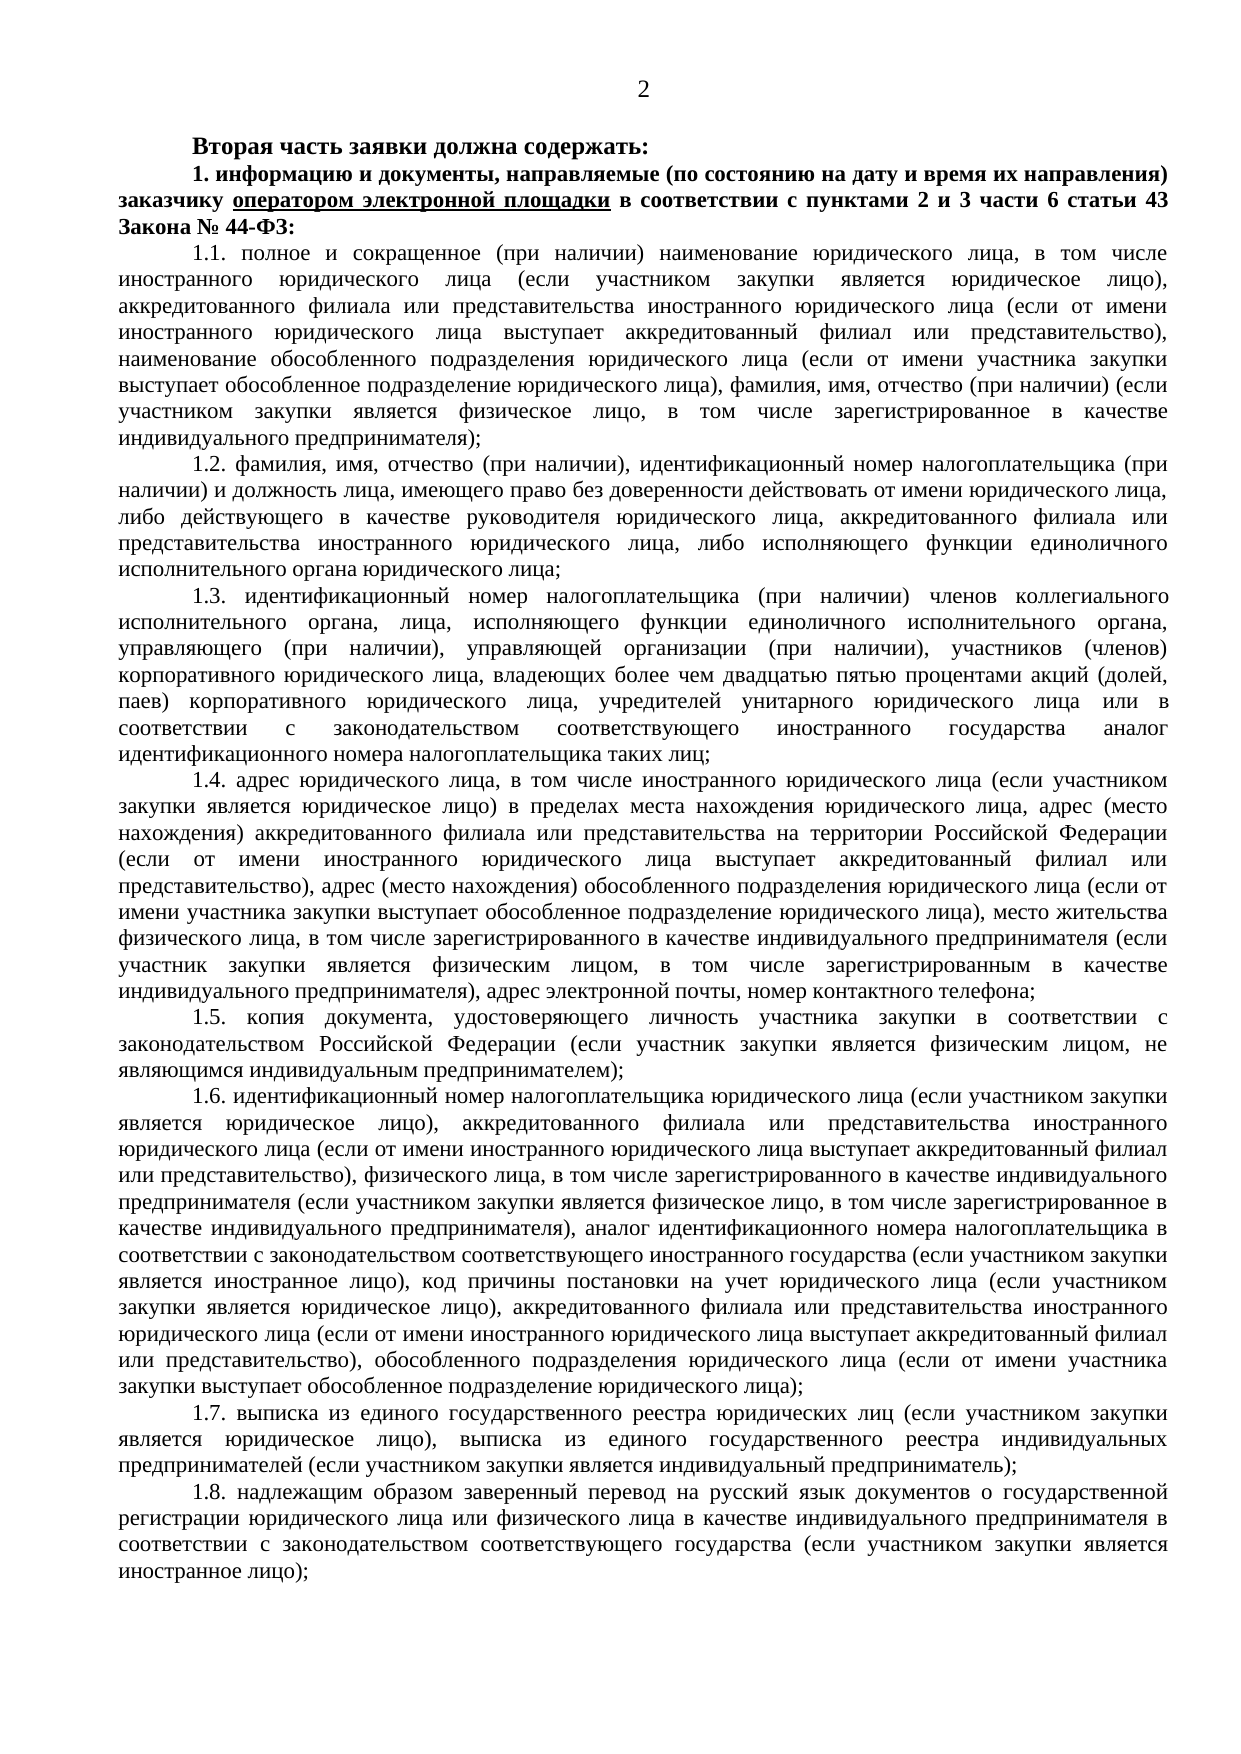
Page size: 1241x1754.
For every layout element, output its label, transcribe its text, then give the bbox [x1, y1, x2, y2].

text 1. информацию и документы, направляемые (по состоянию на дату и время их направления) заказчику оператором электронной площадки в соответствии с пунктами 2 и 3 части 6 статьи 43 Закона № 44-ФЗ: [118, 160, 1169, 239]
text 1.4. адрес юридического лица, в том числе иностранного юридического лица (если участником закупки является юридическое лицо) в пределах места нахождения юридического лица, адрес (место нахождения) аккредитованного филиала или представительства на территории Российской Федерации (если от имени иностранного юридического лица выступает аккредитованный филиал или представительство), адрес (место нахождения) обособленного подразделения юридического лица (если от имени участника закупки выступает обособленное подразделение юридического лица), место жительства физического лица, в том числе зарегистрированного в качестве индивидуального предпринимателя (если участник закупки является физическим лицом, в том числе зарегистрированным в качестве индивидуального предпринимателя), адрес электронной почты, номер контактного телефона; [118, 766, 1169, 1003]
text 1.5. копия документа, удостоверяющего личность участника закупки в соответствии с законодательством Российской Федерации (если участник закупки является физическим лицом, не являющимся индивидуальным предпринимателем); [118, 1003, 1169, 1082]
text Вторая часть заявки должна содержать: [118, 131, 1169, 160]
text 1.1. полное и сокращенное (при наличии) наименование юридического лица, в том числе иностранного юридического лица (если участником закупки является юридическое лицо), аккредитованного филиала или представительства иностранного юридического лица (если от имени иностранного юридического лица выступает аккредитованный филиал или представительство), наименование обособленного подразделения юридического лица (если от имени участника закупки выступает обособленное подразделение юридического лица), фамилия, имя, отчество (при наличии) (если участником закупки является физическое лицо, в том числе зарегистрированное в качестве индивидуального предпринимателя); [118, 239, 1169, 450]
text 1.3. идентификационный номер налогоплательщика (при наличии) членов коллегиального исполнительного органа, лица, исполняющего функции единоличного исполнительного органа, управляющего (при наличии), управляющей организации (при наличии), участников (членов) корпоративного юридического лица, владеющих более чем двадцатью пятью процентами акций (долей, паев) корпоративного юридического лица, учредителей унитарного юридического лица или в соответствии с законодательством соответствующего иностранного государства аналог идентификационного номера налогоплательщика таких лиц; [118, 582, 1169, 766]
text 1.8. надлежащим образом заверенный перевод на русский язык документов о государственной регистрации юридического лица или физического лица в качестве индивидуального предпринимателя в соответствии с законодательством соответствующего государства (если участником закупки является иностранное лицо); [118, 1478, 1169, 1583]
text 1.2. фамилия, имя, отчество (при наличии), идентификационный номер налогоплательщика (при наличии) и должность лица, имеющего право без доверенности действовать от имени юридического лица, либо действующего в качестве руководителя юридического лица, аккредитованного филиала или представительства иностранного юридического лица, либо исполняющего функции единоличного исполнительного органа юридического лица; [118, 450, 1169, 582]
text 1.7. выписка из единого государственного реестра юридических лиц (если участником закупки является юридическое лицо), выписка из единого государственного реестра индивидуальных предпринимателей (если участником закупки является индивидуальный предприниматель); [118, 1399, 1169, 1478]
text 1.6. идентификационный номер налогоплательщика юридического лица (если участником закупки является юридическое лицо), аккредитованного филиала или представительства иностранного юридического лица (если от имени иностранного юридического лица выступает аккредитованный филиал или представительство), физического лица, в том числе зарегистрированного в качестве индивидуального предпринимателя (если участником закупки является физическое лицо, в том числе зарегистрированное в качестве индивидуального предпринимателя), аналог идентификационного номера налогоплательщика в соответствии с законодательством соответствующего иностранного государства (если участником закупки является иностранное лицо), код причины постановки на учет юридического лица (если участником закупки является юридическое лицо), аккредитованного филиала или представительства иностранного юридического лица (если от имени иностранного юридического лица выступает аккредитованный филиал или представительство), обособленного подразделения юридического лица (если от имени участника закупки выступает обособленное подразделение юридического лица); [118, 1082, 1169, 1399]
